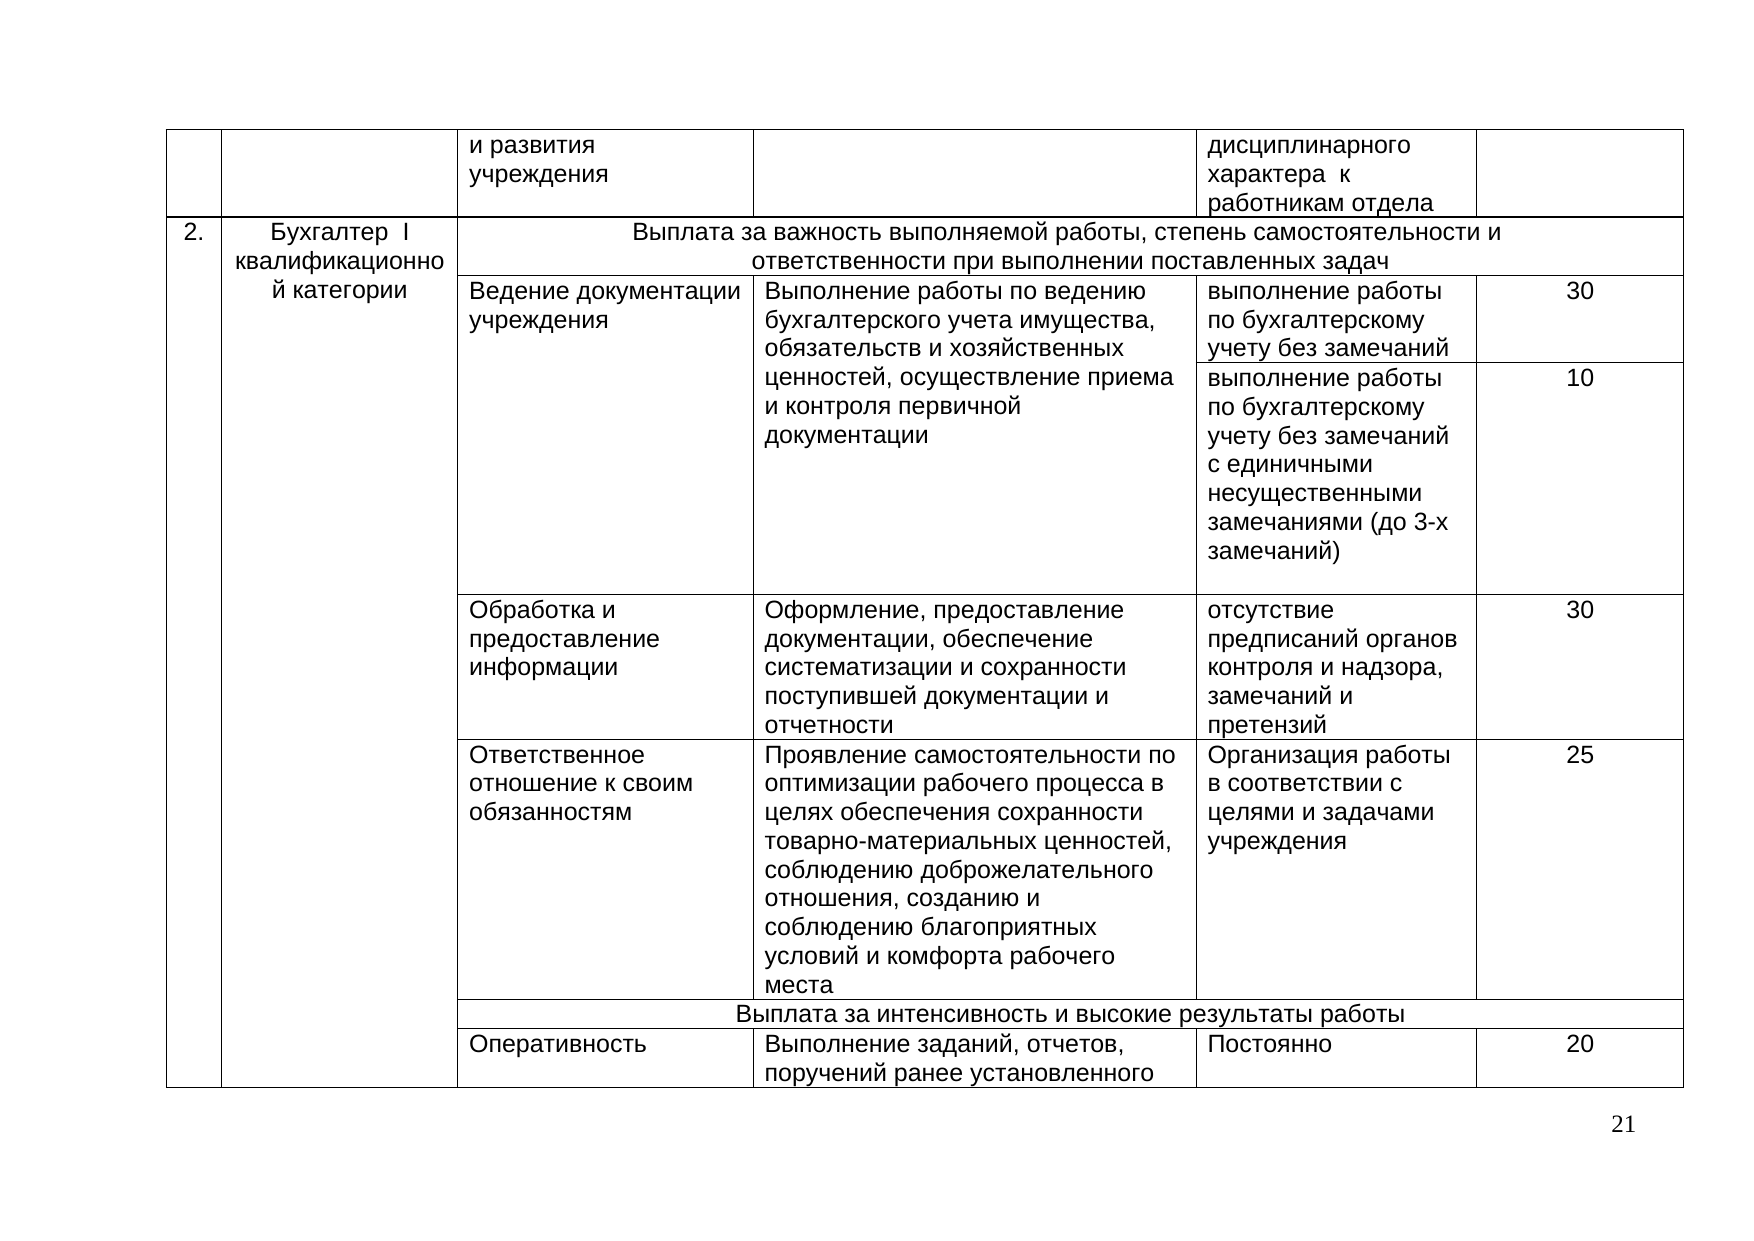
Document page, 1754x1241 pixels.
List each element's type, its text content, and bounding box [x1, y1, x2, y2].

table_cell Постоянно [1197, 1029, 1476, 1087]
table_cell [754, 130, 1196, 216]
table_cell 30 [1477, 276, 1683, 362]
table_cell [754, 1029, 1196, 1087]
table_cell 30 [1477, 595, 1683, 739]
table_cell 20 [1477, 1029, 1683, 1087]
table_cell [1197, 130, 1476, 216]
table_cell Организация работы в соответствии с целями и задачами учреждения [1197, 740, 1476, 998]
table_cell Обработка и предоставление информации [458, 595, 753, 739]
table_cell Выполнение работы по ведению бухгалтерского учета имущества, обязательств и хозяйственных ценностей, осуществление приема и контроля первичной документации [754, 276, 1196, 594]
table_cell выполнение работы по бухгалтерскому учету без замечаний [1197, 276, 1476, 362]
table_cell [458, 130, 753, 216]
table_cell Выплата за важность выполняемой работы, степень самостоятельности и ответственности при выполнении поставленных задач [458, 218, 1683, 275]
table_cell отсутствие предписаний органов контроля и надзора, замечаний и претензий [1197, 595, 1476, 739]
table_cell выполнение работы по бухгалтерскому учету без замечаний с единичными несущественными замечаниями (до 3-х замечаний) [1197, 363, 1476, 594]
table_cell Оформление, предоставление документации, обеспечение систематизации и сохранности поступившей документации и отчетности [754, 595, 1196, 739]
table_cell 25 [1477, 740, 1683, 998]
table_cell 40 [1477, 130, 1683, 216]
table_cell Выплата за интенсивность и высокие результаты работы [458, 1000, 1683, 1028]
table_cell 10 [1477, 363, 1683, 594]
table_cell Бухгалтер I квалификационной категории [222, 218, 457, 1087]
table_cell Оперативность [458, 1029, 753, 1087]
table_cell Проявление самостоятельности по оптимизации рабочего процесса в целях обеспечения сохранности товарно-материальных ценностей, соблюдению доброжелательного отношения, созданию и соблюдению благоприятных условий и комфорта рабочего места [754, 740, 1196, 998]
table_cell 2. [167, 218, 221, 1087]
table_cell Ведение документации учреждения [458, 276, 753, 594]
table_cell Ответственное отношение к своим обязанностям [458, 740, 753, 998]
